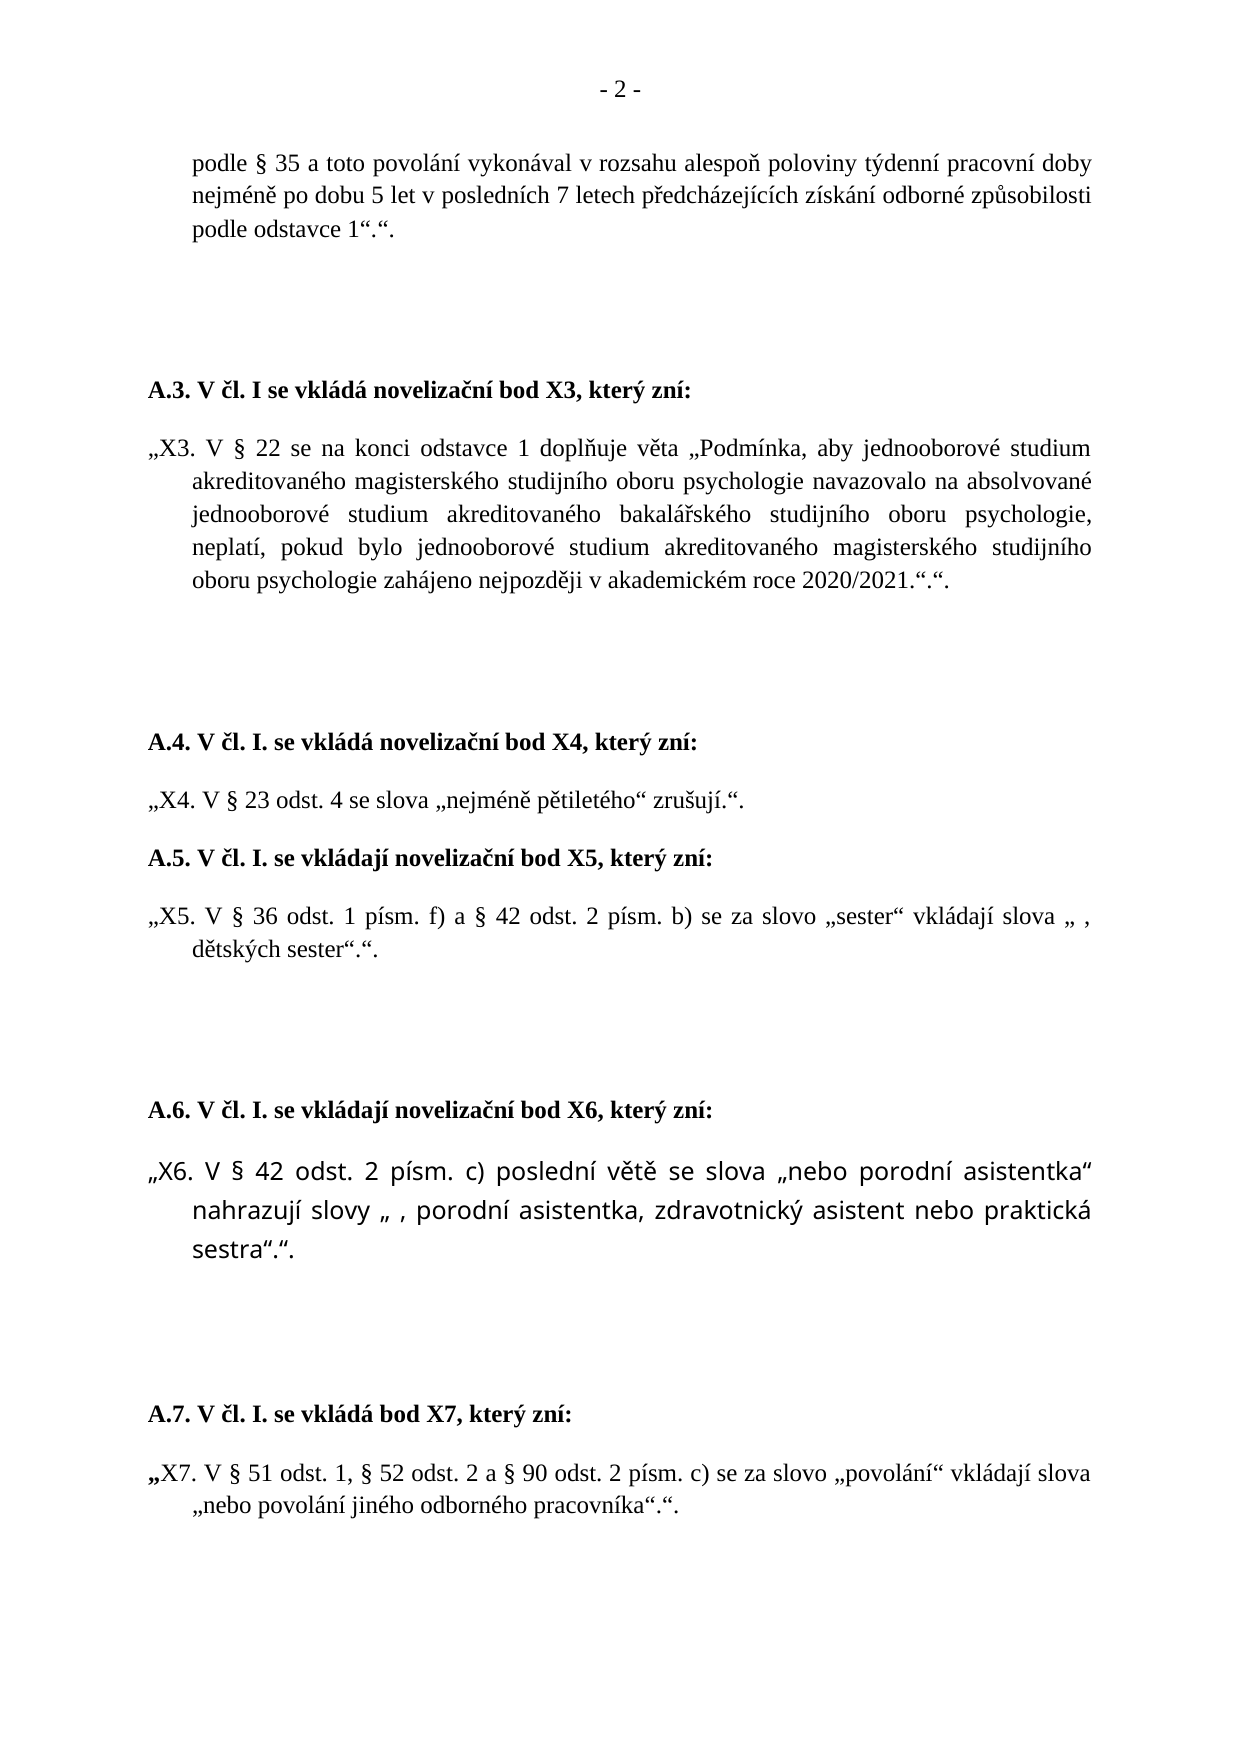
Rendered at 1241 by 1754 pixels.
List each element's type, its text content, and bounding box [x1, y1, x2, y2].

text A.6. V čl. I. se vkládají novelizační bod X6, který zní: [148, 1096, 1093, 1124]
text A.3. V čl. I se vkládá novelizační bod X3, který zní: [148, 375, 1093, 404]
text „X3. V § 22 se na konci odstavce 1 doplňuje věta „Podmínka, aby jednooborové studium akreditovaného magisterského studijního oboru psychologie navazovalo na absolvované jednooborové studium akreditovaného bakalářského studijního oboru psychologie, neplatí, pokud bylo jednooborové studium akreditovaného magisterského studijního oboru psychologie zahájeno nejpozději v akademickém roce 2020/2021.“.“. [148, 433, 1093, 594]
text „X7. V § 51 odst. 1, § 52 odst. 2 a § 90 odst. 2 písm. c) se za slovo „povolání“ vkládají slova „nebo povolání jiného odborného pracovníka“.“. [148, 1458, 1093, 1519]
text „X6. V § 42 odst. 2 písm. c) poslední větě se slova „nebo porodní asistentka“ nahrazují slovy „ , porodní asistentka, zdravotnický asistent nebo praktická sestra“.“. [148, 1153, 1093, 1266]
text A.7. V čl. I. se vkládá bod X7, který zní: [148, 1399, 1093, 1428]
text A.4. V čl. I. se vkládá novelizační bod X4, který zní: [148, 727, 1093, 756]
text „X5. V § 36 odst. 1 písm. f) a § 42 odst. 2 písm. b) se za slovo „sester“ vkládají slova „ , dětských sester“.“. [148, 901, 1093, 963]
text A.5. V čl. I. se vkládají novelizační bod X5, který zní: [148, 843, 1093, 872]
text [148, 148, 1093, 242]
text „X4. V § 23 odst. 4 se slova „nejméně pětiletého“ zrušují.“. [148, 785, 1093, 814]
